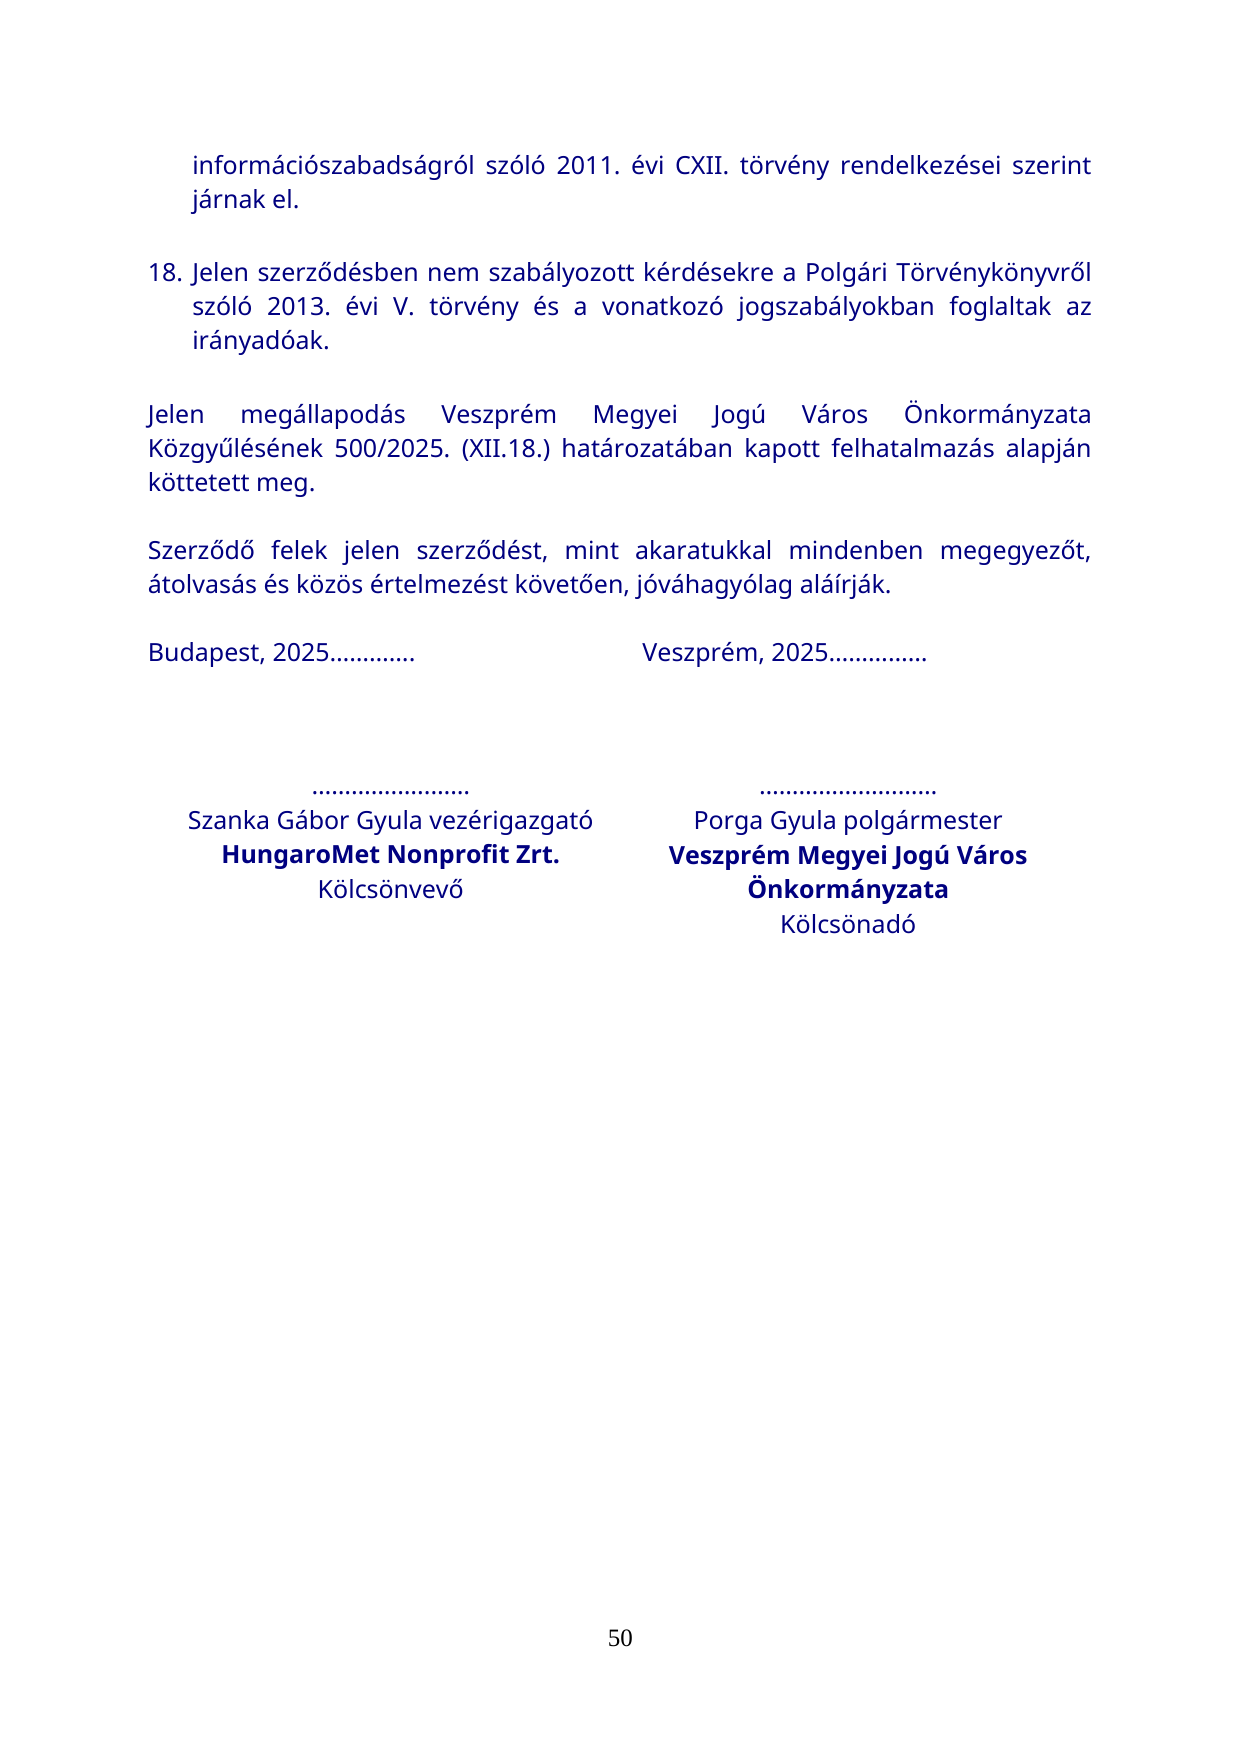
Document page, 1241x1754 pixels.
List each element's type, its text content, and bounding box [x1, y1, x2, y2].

text Budapest, 2025…………. Veszprém, 2025…………… [148, 635, 1093, 669]
table_header …………….…..…… Porga Gyula polgármester Veszprém Megyei Jogú Város Önkormányzata Kölcsönadó [620, 733, 1078, 977]
list Jelen szerződésben nem szabályozott kérdésekre a Polgári Törvénykönyvről szóló 2013. évi V. törvény és a vonatkozó jogszabályokban foglaltak az irányadóak. [148, 255, 1093, 357]
text Szerződő felek jelen szerződést, mint akaratukkal mindenben megegyezőt, átolvasás és közös értelmezést követően, jóváhagyólag aláírják. [148, 532, 1093, 601]
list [148, 148, 1093, 216]
table_header ………….…..…… Szanka Gábor Gyula vezérigazgató HungaroMet Nonprofit Zrt. Kölcsönvevő [163, 733, 620, 977]
text Jelen megállapodás Veszprém Megyei Jogú Város Önkormányzata Közgyűlésének 500/2025. (XII.18.) határozatában kapott felhatalmazás alapján köttetett meg. [148, 396, 1093, 498]
